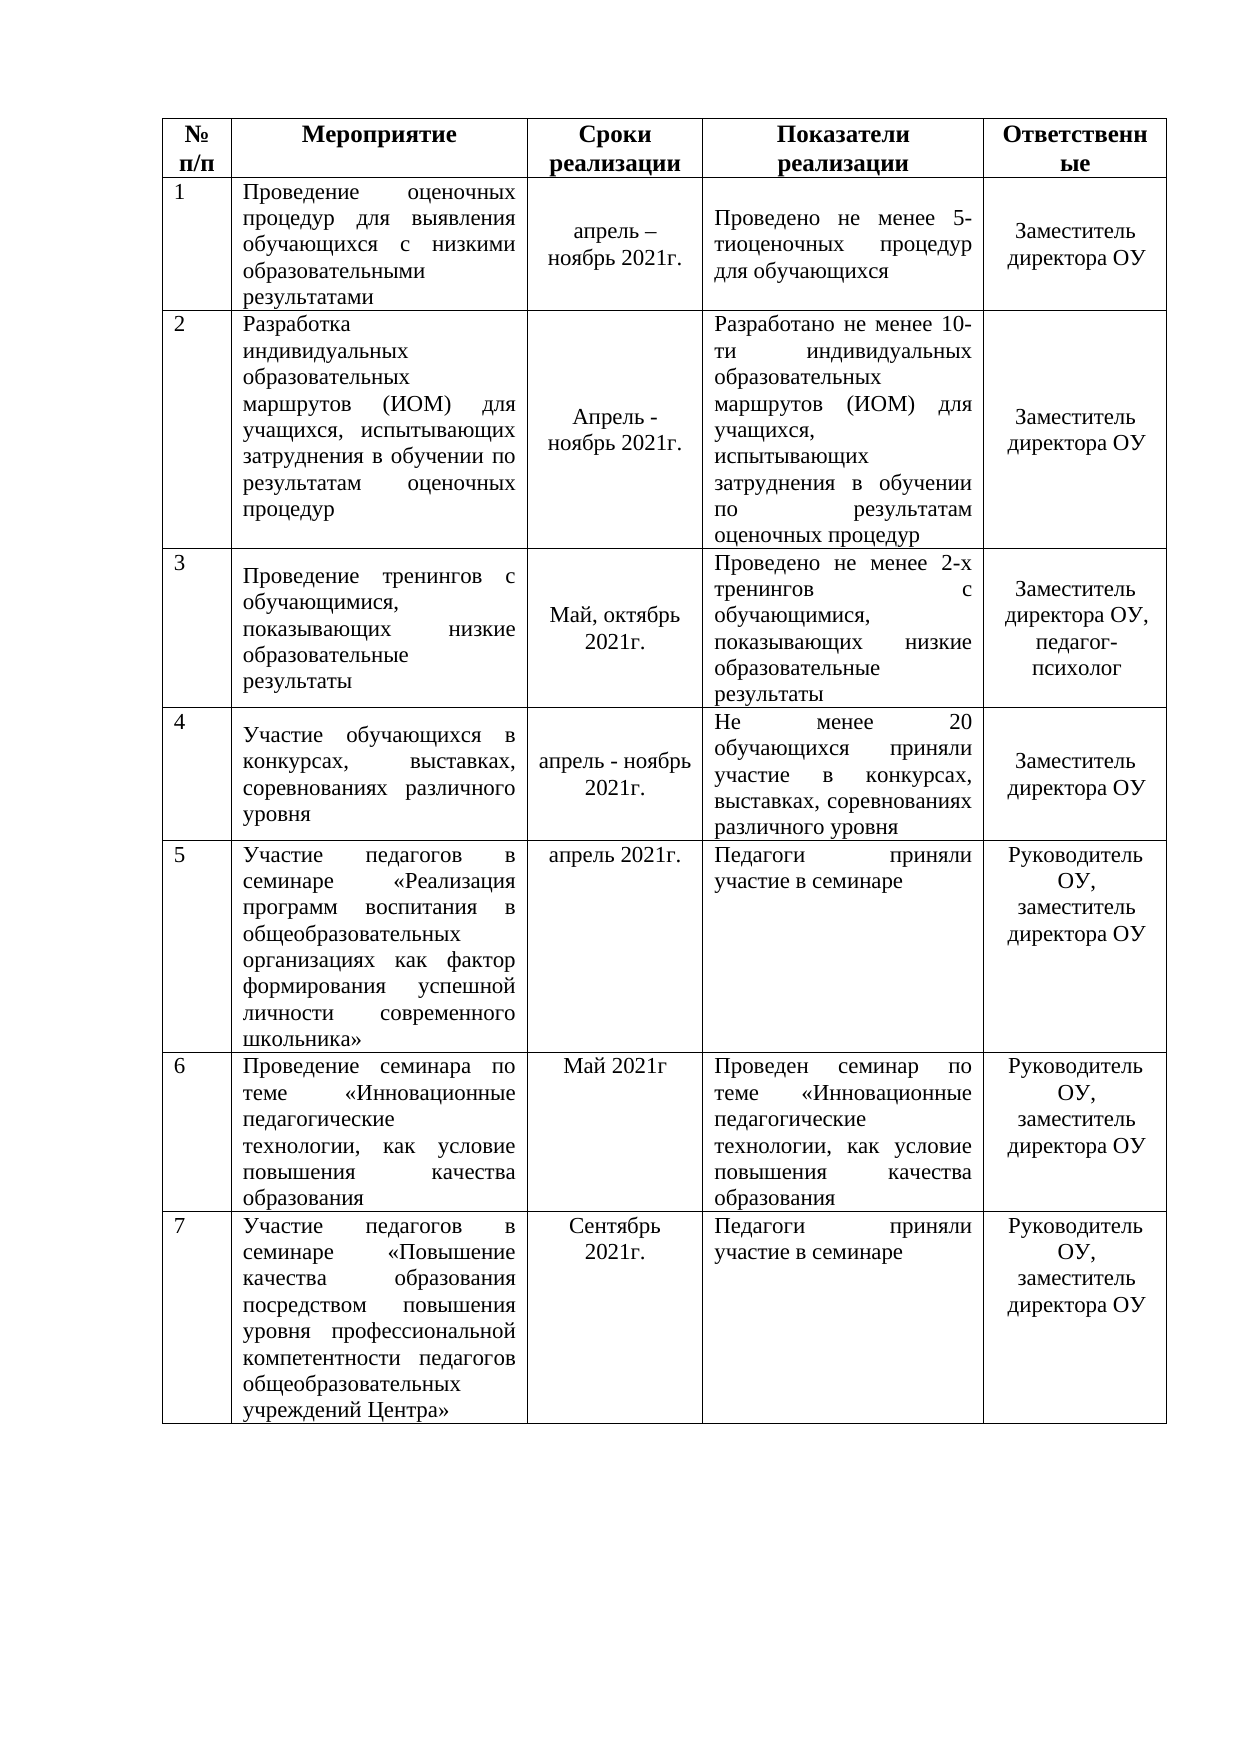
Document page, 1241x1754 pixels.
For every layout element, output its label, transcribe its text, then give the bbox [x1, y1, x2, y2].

table_cell 5 [163, 841, 231, 1052]
table_cell апрель – ноябрь 2021г. [528, 178, 702, 309]
table_cell Сентябрь 2021г. [528, 1212, 702, 1423]
table_cell Проведено не менее 2-х тренингов с обучающимися, показывающих низкие образовательные результаты [703, 549, 983, 707]
table_cell Руководитель ОУ, заместитель директора ОУ [984, 1212, 1166, 1423]
table_cell Заместитель директора ОУ [984, 178, 1166, 309]
table_header Сроки реализации [528, 119, 702, 177]
table_cell Участие обучающихся в конкурсах, выставках, соревнованиях различного уровня [232, 708, 527, 840]
table_cell Разработка индивидуальных образовательных маршрутов (ИОМ) для учащихся, испытывающих затруднения в обучении по результатам оценочных процедур [232, 311, 527, 548]
table_header № п/п [163, 119, 231, 177]
table_cell Проведен семинар по теме «Инновационные педагогические технологии, как условие повышения качества образования [703, 1053, 983, 1211]
table_cell Заместитель директора ОУ [984, 708, 1166, 840]
table_cell апрель 2021г. [528, 841, 702, 1052]
table_cell Участие педагогов в семинаре «Реализация программ воспитания в общеобразовательных организациях как фактор формирования успешной личности современного школьника» [232, 841, 527, 1052]
table_cell Май, октябрь 2021г. [528, 549, 702, 707]
table_cell Заместитель директора ОУ, педагог-психолог [984, 549, 1166, 707]
table_cell Заместитель директора ОУ [984, 311, 1166, 548]
table_header Ответственные [984, 119, 1166, 177]
table_cell апрель - ноябрь 2021г. [528, 708, 702, 840]
table_cell Участие педагогов в семинаре «Повышение качества образования посредством повышения уровня профессиональной компетентности педагогов общеобразовательных учреждений Центра» [232, 1212, 527, 1423]
table_cell Проведено не менее 5-тиоценочных процедур для обучающихся [703, 178, 983, 309]
table_cell Апрель - ноябрь 2021г. [528, 311, 702, 548]
table_cell 3 [163, 549, 231, 707]
table_cell 2 [163, 311, 231, 548]
table_cell Проведение семинара по теме «Инновационные педагогические технологии, как условие повышения качества образования [232, 1053, 527, 1211]
table_cell 6 [163, 1053, 231, 1211]
table_cell 1 [163, 178, 231, 309]
table_cell Руководитель ОУ, заместитель директора ОУ [984, 1053, 1166, 1211]
table_cell 4 [163, 708, 231, 840]
table_cell Май 2021г [528, 1053, 702, 1211]
table_header Показатели реализации [703, 119, 983, 177]
table_cell 7 [163, 1212, 231, 1423]
table_header Мероприятие [232, 119, 527, 177]
table_cell Педагоги приняли участие в семинаре [703, 1212, 983, 1423]
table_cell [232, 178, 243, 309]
table_cell Руководитель ОУ, заместитель директора ОУ [984, 841, 1166, 1052]
table_cell Проведение оценочных процедур для выявления обучающихся с низкими образовательными результатами [374, 178, 527, 309]
table_cell Разработано не менее 10-ти индивидуальных образовательных маршрутов (ИОМ) для учащихся, испытывающих затруднения в обучении по результатам оценочных процедур [703, 311, 983, 548]
table_cell Не менее 20 обучающихся приняли участие в конкурсах, выставках, соревнованиях различного уровня [703, 708, 983, 840]
table_cell Педагоги приняли участие в семинаре [703, 841, 983, 1052]
table_cell Проведение тренингов с обучающимися, показывающих низкие образовательные результаты [232, 549, 527, 707]
